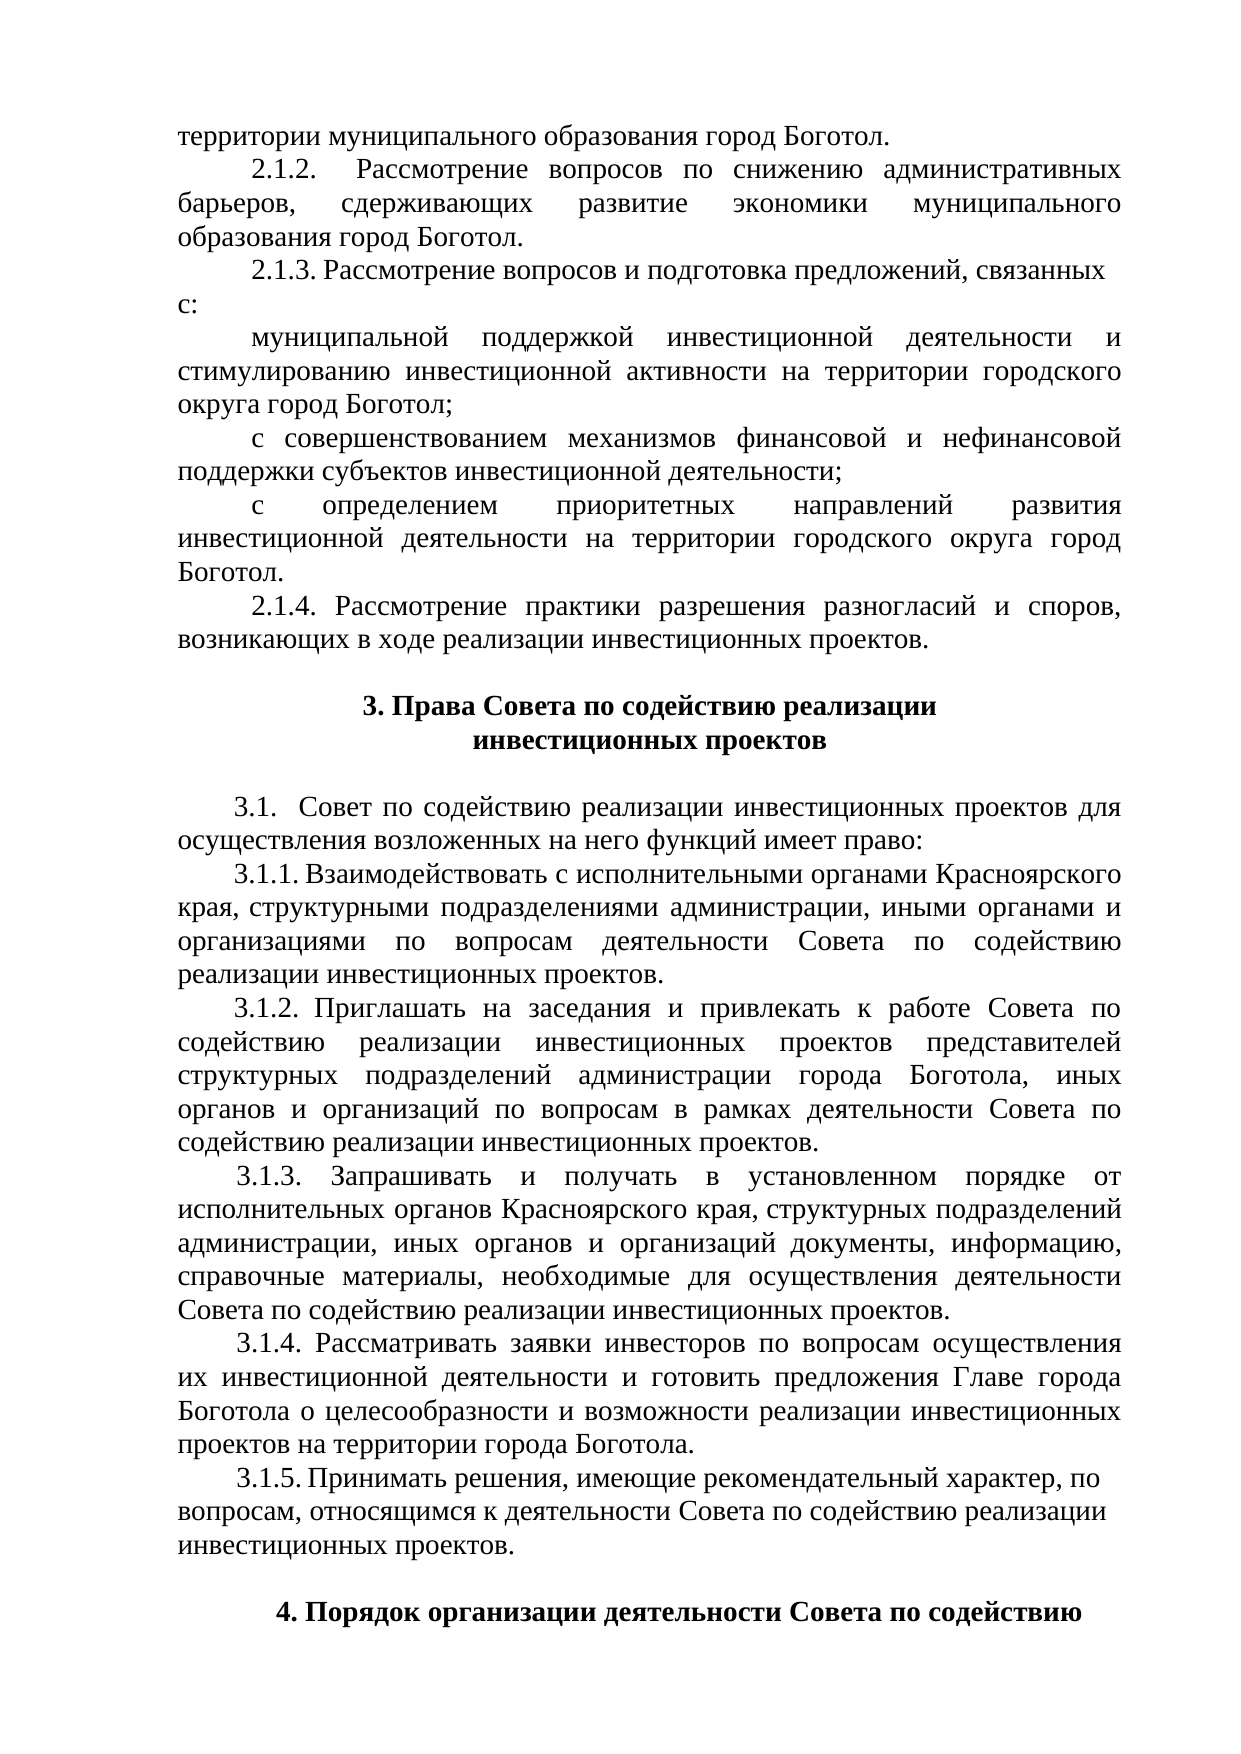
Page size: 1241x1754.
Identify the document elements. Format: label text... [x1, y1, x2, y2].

text 3.1.4. Рассматривать заявки инвесторов по вопросам осуществления их инвестиционной деятельности и готовить предложения Главе города Боготола о целесообразности и возможности реализации инвестиционных проектов на территории города Боготола. [177, 1326, 1122, 1460]
text 3.1.1. Взаимодействовать с исполнительными органами Красноярского края, структурными подразделениями администрации, иными органами и организациями по вопросам деятельности Совета по содействию реализации инвестиционных проектов. [177, 856, 1122, 990]
text 2.1.3. Рассмотрение вопросов и подготовка предложений, связанных с: [177, 252, 1122, 319]
text 3.1.2. Приглашать на заседания и привлекать к работе Совета по содействию реализации инвестиционных проектов представителей структурных подразделений администрации города Боготола, иных органов и организаций по вопросам в рамках деятельности Совета по содействию реализации инвестиционных проектов. [177, 990, 1122, 1158]
text 3.1.5. Принимать решения, имеющие рекомендательный характер, по вопросам, относящимся к деятельности Совета по содействию реализации инвестиционных проектов. [177, 1460, 1122, 1560]
text муниципальной поддержкой инвестиционной деятельности и стимулированию инвестиционной активности на территории городского округа город Боготол; [177, 319, 1122, 420]
text 2.1.4. Рассмотрение практики разрешения разногласий и споров, возникающих в ходе реализации инвестиционных проектов. [177, 588, 1122, 655]
text 3.1. Совет по содействию реализации инвестиционных проектов для осуществления возложенных на него функций имеет право: [177, 789, 1122, 856]
text с определением приоритетных направлений развития инвестиционной деятельности на территории городского округа город Боготол. [177, 487, 1122, 588]
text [177, 118, 1122, 152]
text инвестиционных проектов [177, 722, 1122, 755]
text 2.1.2. Рассмотрение вопросов по снижению административных барьеров, сдерживающих развитие экономики муниципального образования город Боготол. [177, 152, 1122, 252]
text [177, 1594, 1122, 1627]
text с совершенствованием механизмов финансовой и нефинансовой поддержки субъектов инвестиционной деятельности; [177, 420, 1122, 487]
text 3.1.3. Запрашивать и получать в установленном порядке от исполнительных органов Красноярского края, структурных подразделений администрации, иных органов и организаций документы, информацию, справочные материалы, необходимые для осуществления деятельности Совета по содействию реализации инвестиционных проектов. [177, 1158, 1122, 1326]
text 3. Права Совета по содействию реализации [177, 688, 1122, 722]
